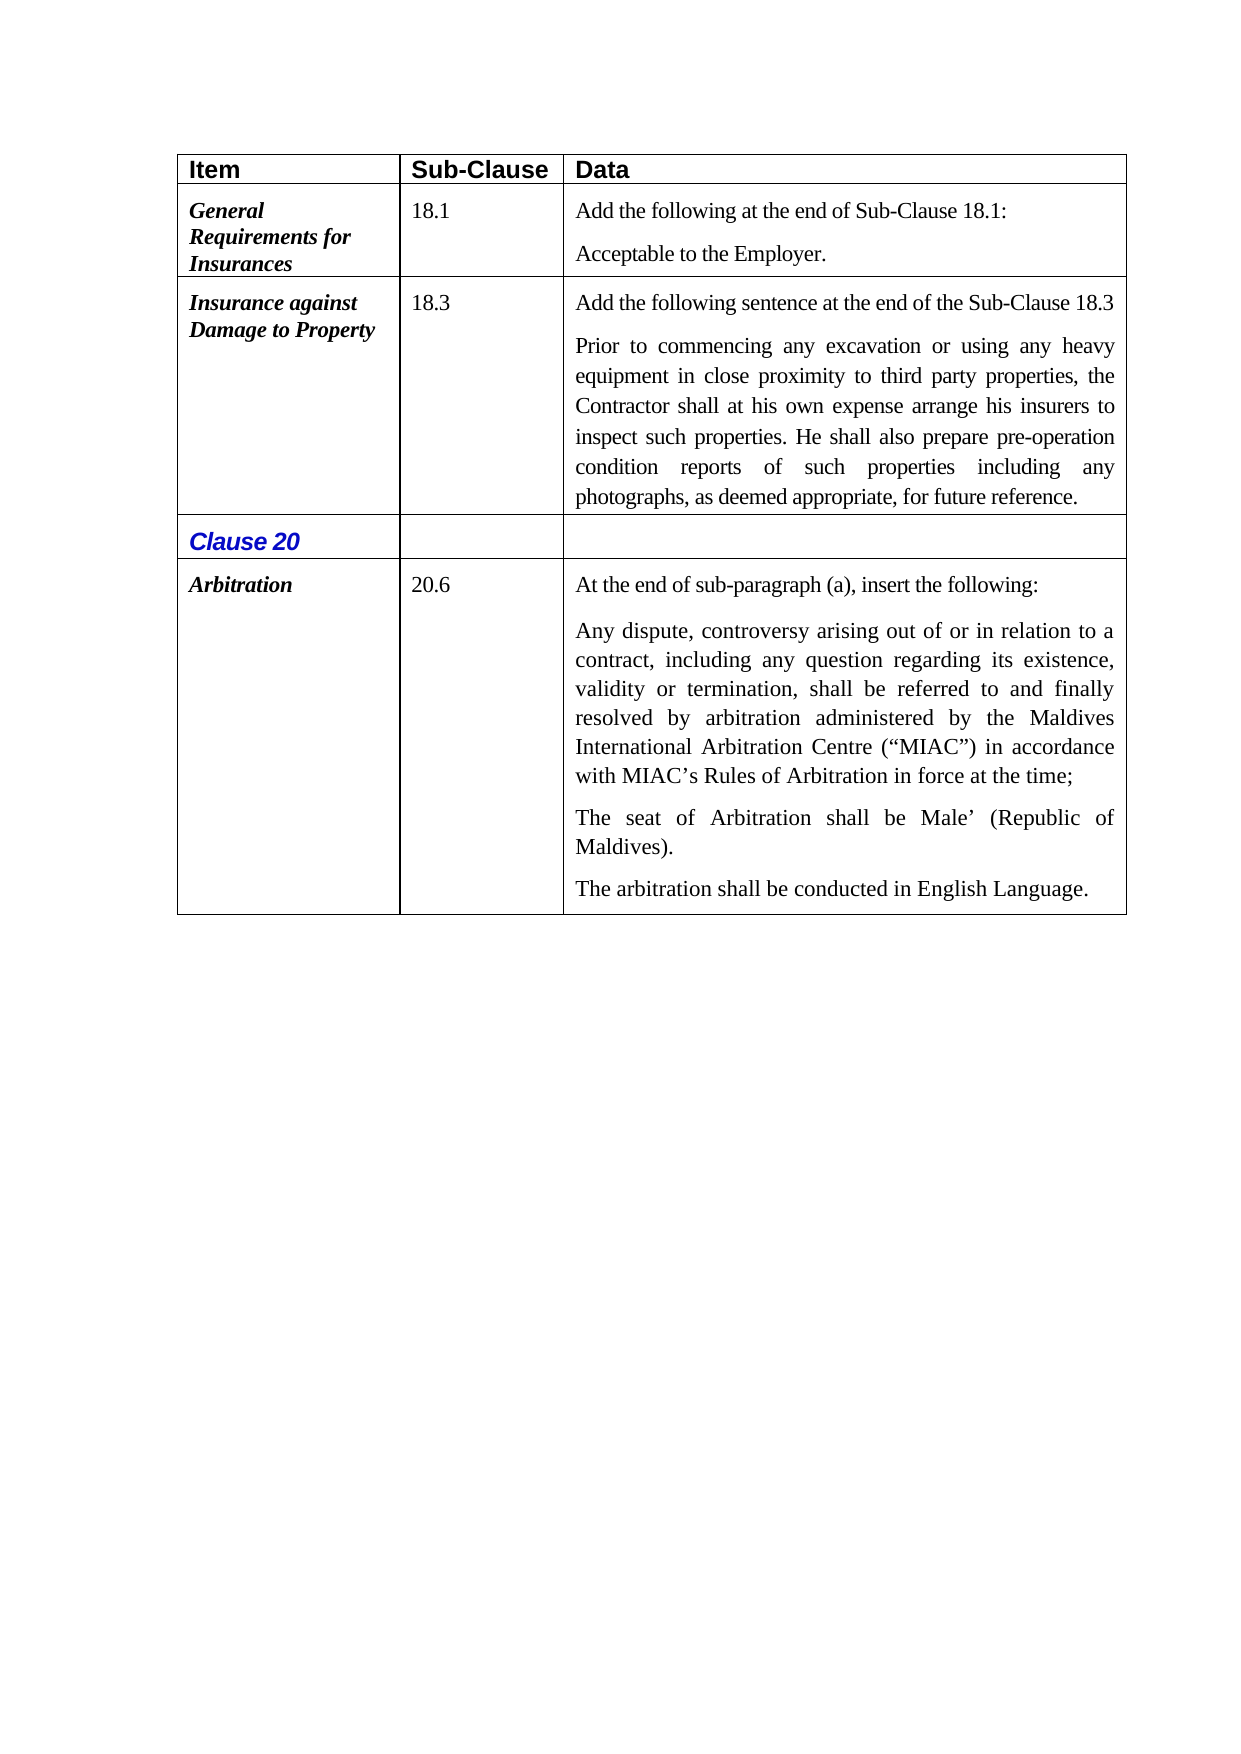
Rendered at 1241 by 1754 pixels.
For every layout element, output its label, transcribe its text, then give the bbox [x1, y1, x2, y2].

table_cell [564, 515, 1126, 558]
table_cell 20.6 [401, 559, 563, 914]
table_cell Insurance against Damage to Property [178, 277, 399, 514]
table_header Data [564, 155, 1126, 183]
table_cell Add the following at the end of Sub-Clause 18.1: Acceptable to the Employer. [564, 184, 1126, 276]
table_cell At the end of sub-paragraph (a), insert the following: Any dispute, controversy arising out of or in relation to a contract, including any question regarding its existence, validity or termination, shall be referred to and finally resolved by arbitration administered by the Maldives International Arbitration Centre (“MIAC”) in accordance with MIAC’s Rules of Arbitration in force at the time; The seat of Arbitration shall be Male’ (Republic of Maldives). The arbitration shall be conducted in English Language. [564, 559, 1126, 914]
table_cell 18.3 [401, 277, 563, 514]
table_cell 18.1 [401, 184, 563, 276]
table_header Item [178, 155, 399, 183]
table_cell General Requirements for Insurances [178, 184, 399, 276]
table_cell [401, 515, 563, 558]
table_cell Arbitration [178, 559, 399, 914]
table_cell Add the following sentence at the end of the Sub-Clause 18.3 Prior to commencing any excavation or using any heavy equipment in close proximity to third party properties, the Contractor shall at his own expense arrange his insurers to inspect such properties. He shall also prepare pre-operation condition reports of such properties including any photographs, as deemed appropriate, for future reference. [564, 277, 1126, 514]
table_cell Clause 20 [178, 515, 399, 558]
table_header Sub-Clause [401, 155, 563, 183]
